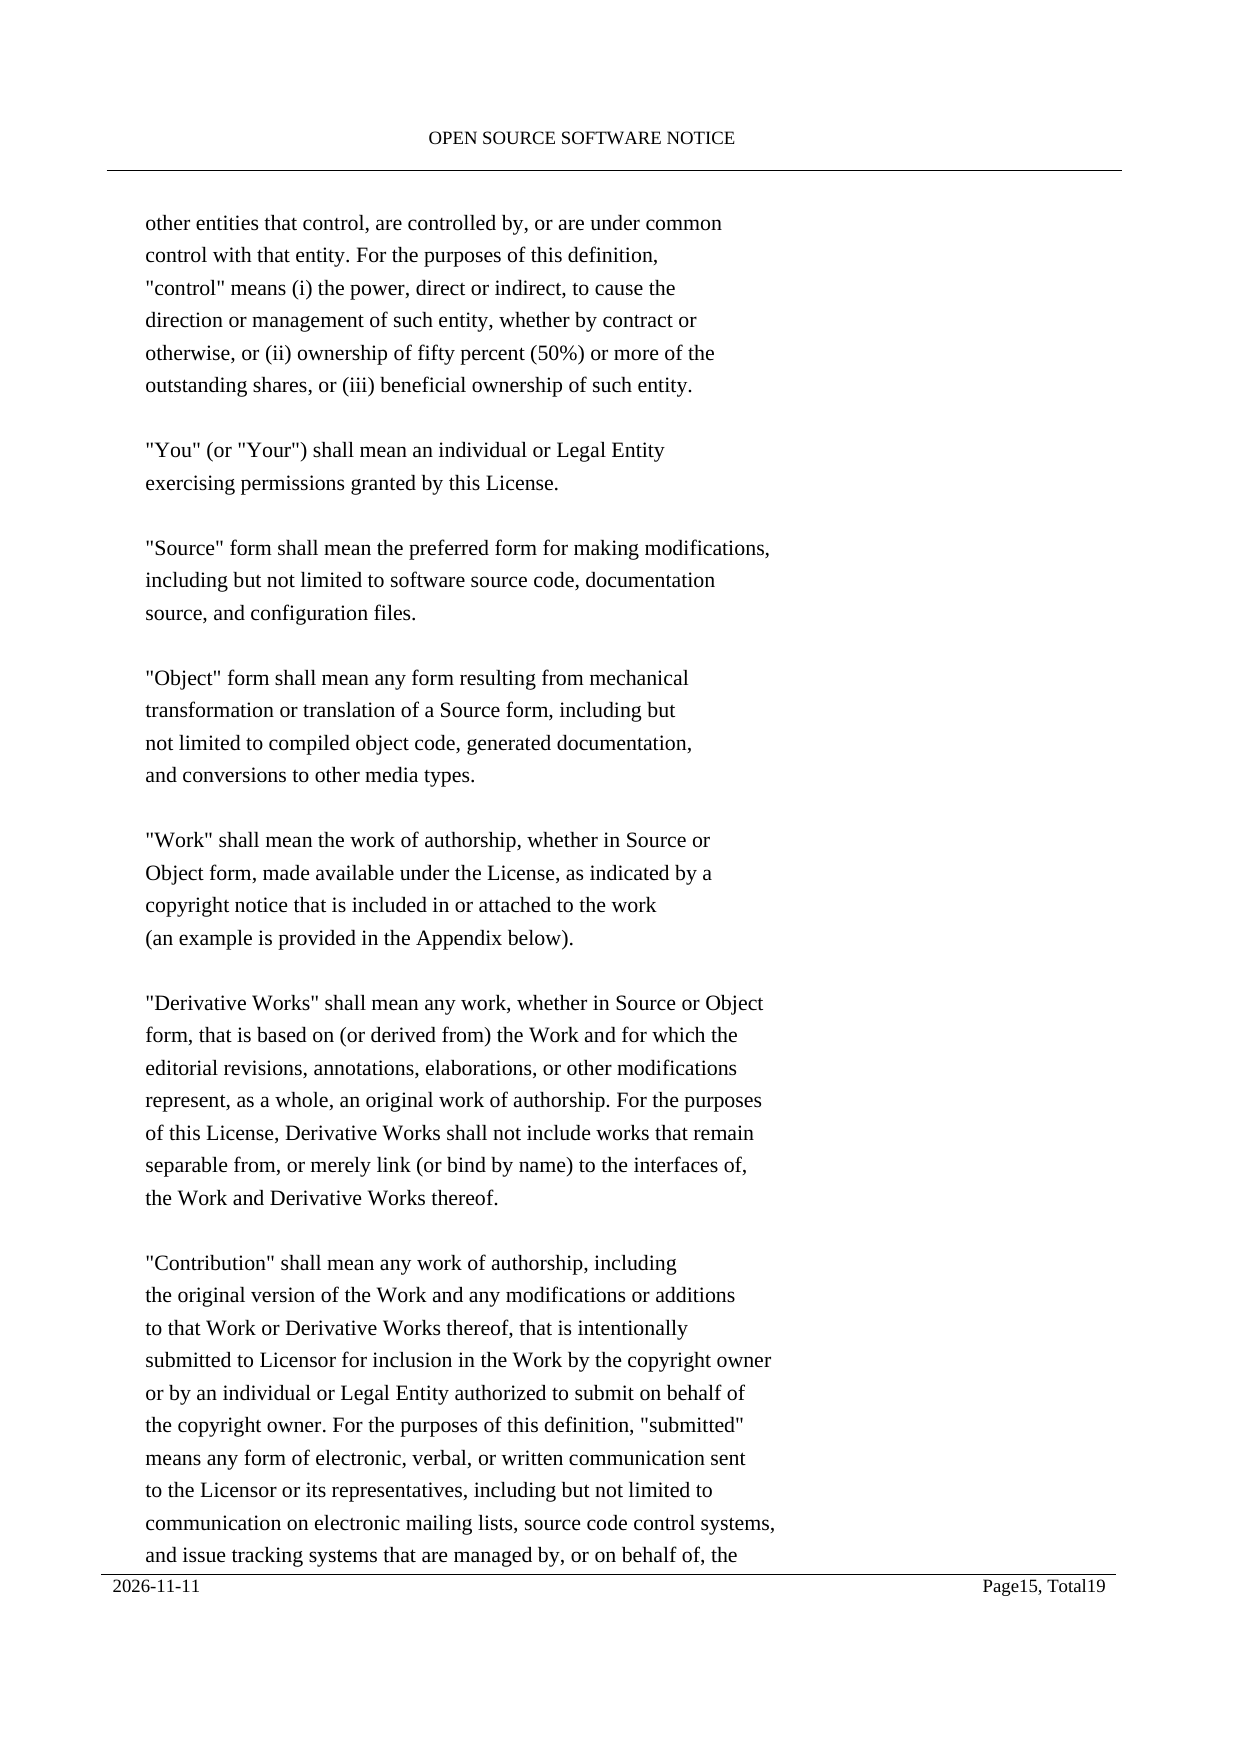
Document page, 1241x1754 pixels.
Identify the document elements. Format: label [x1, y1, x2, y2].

text [112, 206, 1128, 1571]
